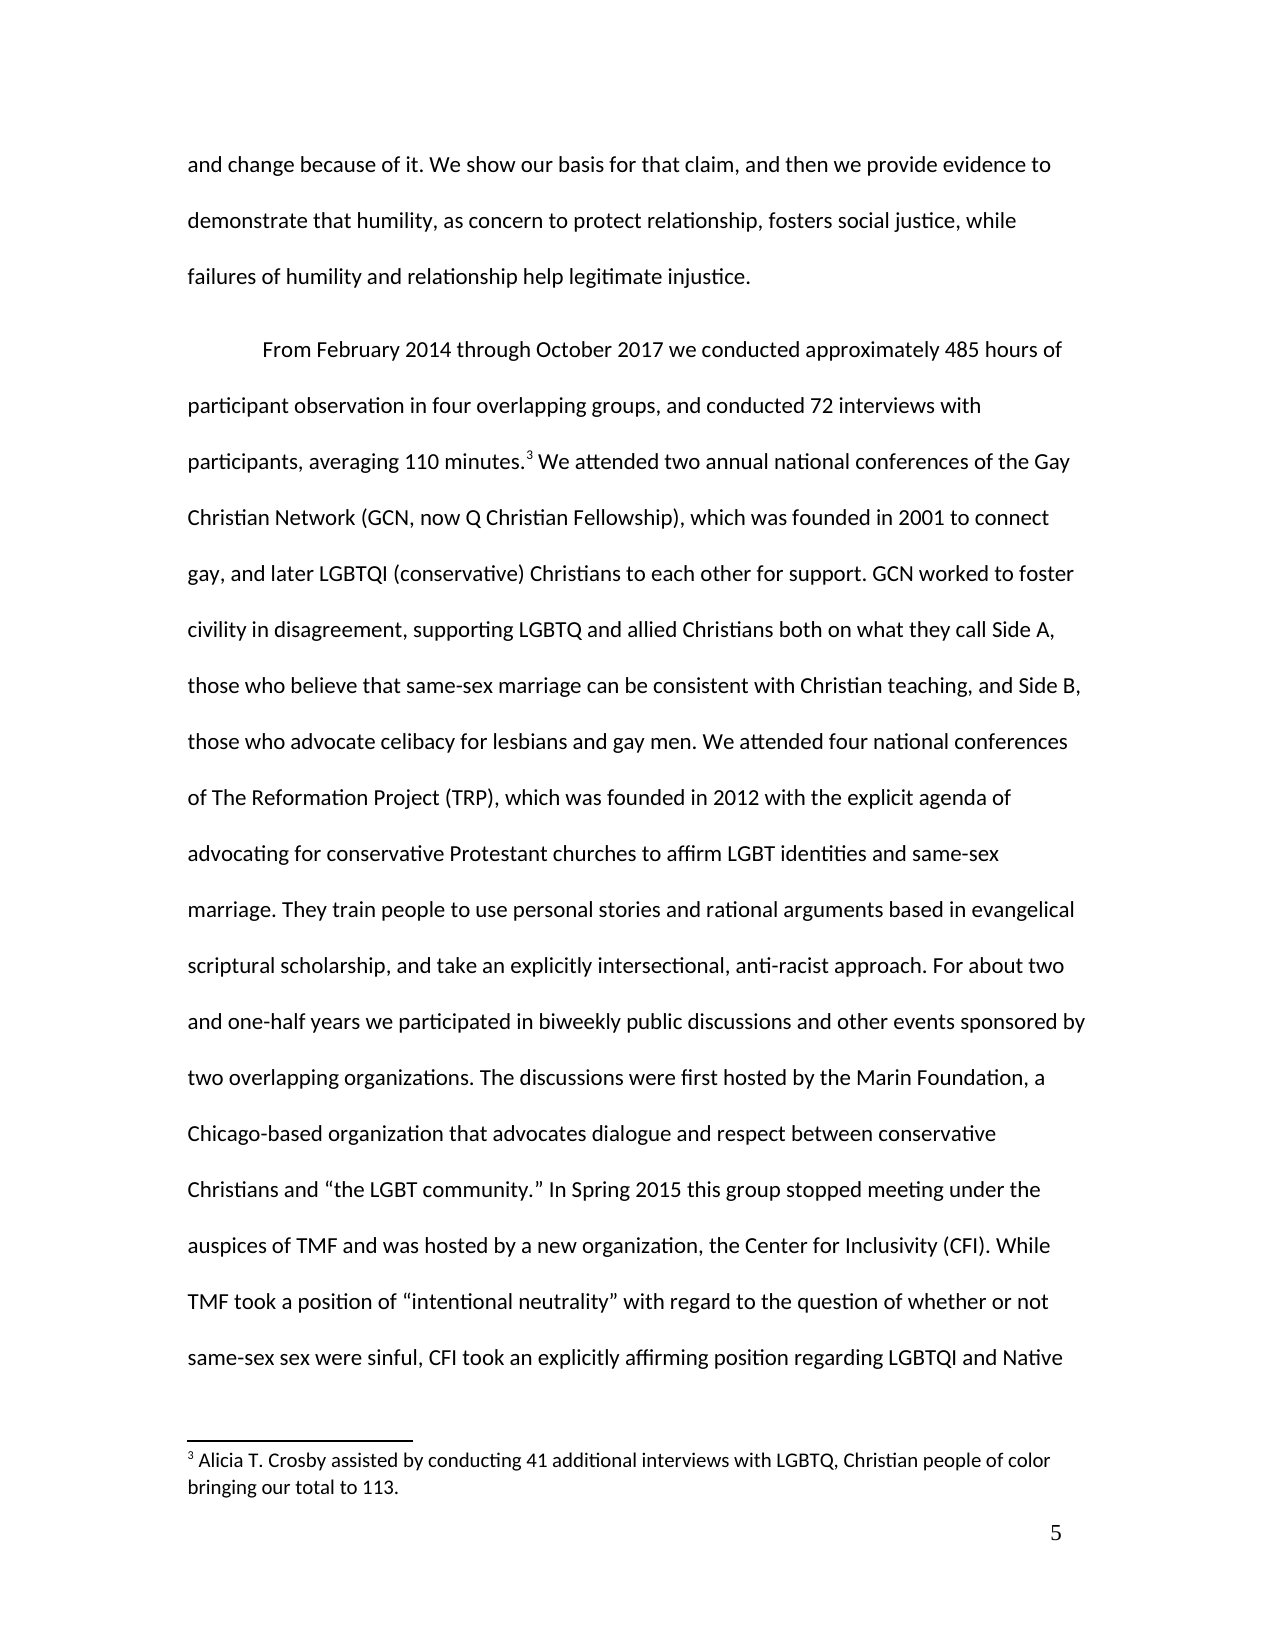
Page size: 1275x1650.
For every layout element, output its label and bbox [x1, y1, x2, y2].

text [187, 335, 1087, 1372]
text [187, 150, 1087, 290]
